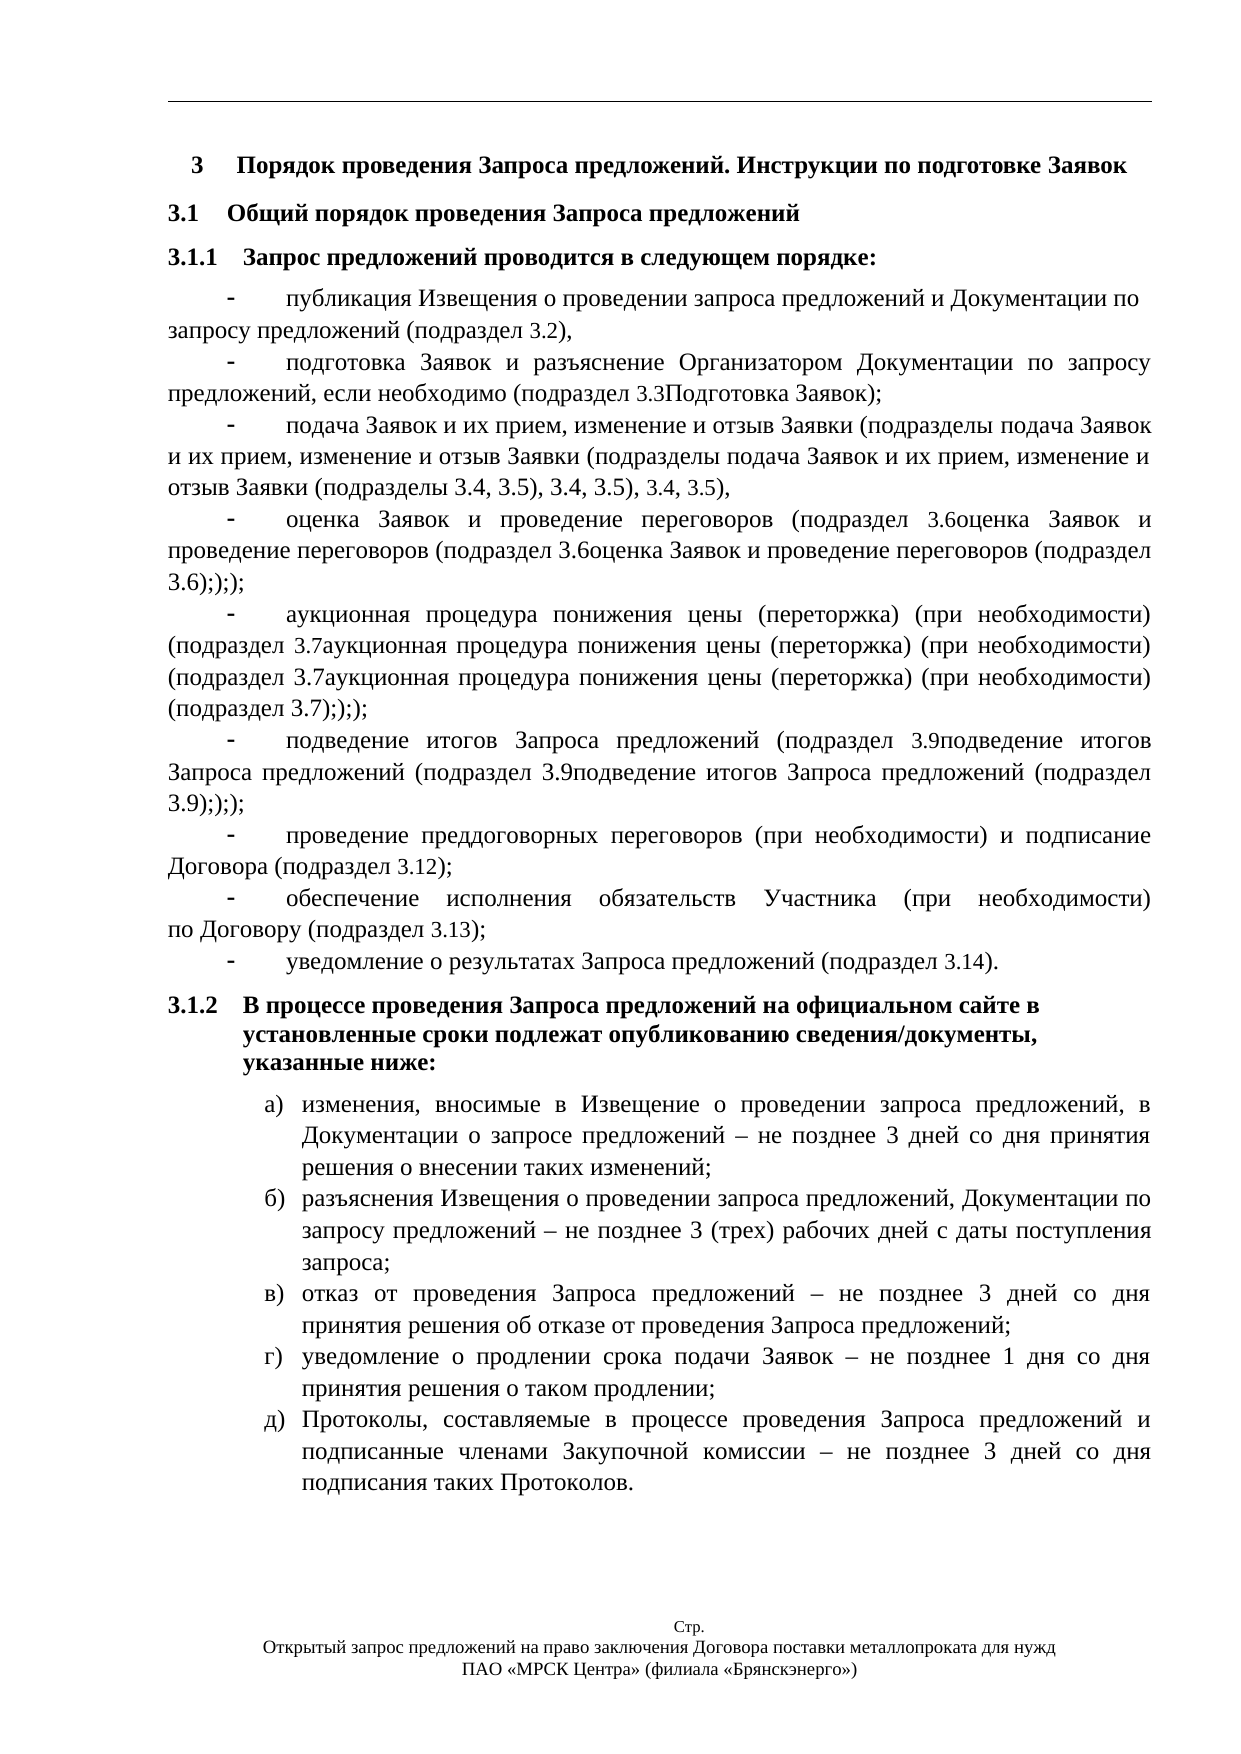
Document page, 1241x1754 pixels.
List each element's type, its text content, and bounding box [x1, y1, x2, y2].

subtitle Порядок проведения Запроса предложений. Инструкции по подготовке Заявок [166, 150, 1152, 179]
list подведение итогов Запроса предложений (подраздел 3.9); [168, 725, 1152, 817]
list подача Заявок и их прием, изменение и отзыв Заявки (подразделы 3.4, 3.5), [168, 410, 1152, 501]
list публикация Извещения о проведении запроса предложений и Документации по запросу предложений (подраздел 3.2), [168, 283, 1152, 344]
subtitle В процессе проведения Запроса предложений на официальном сайте в установленные сроки подлежат опубликованию сведения/документы, указанные ниже: [168, 990, 1152, 1076]
list подготовка Заявок и разъяснение Организатором Документации по запросу предложений, если необходимо (подраздел 3.3); [168, 347, 1152, 407]
list обеспечение исполнения обязательств Участника (при необходимости) по Договору (подраздел 3.13); [168, 883, 1152, 943]
list Протоколы, составляемые в процессе проведения Запроса предложений и подписанные членами Закупочной комиссии – не позднее 3 дней со дня подписания таких Протоколов. [264, 1404, 1152, 1496]
list уведомление о продлении срока подачи Заявок – не позднее 1 дня со дня принятия решения о таком продлении; [264, 1341, 1152, 1402]
subtitle Запрос предложений проводится в следующем порядке: [168, 242, 1152, 271]
list отказ от проведения Запроса предложений – не позднее 3 дней со дня принятия решения об отказе от проведения Запроса предложений; [264, 1278, 1152, 1338]
list оценка Заявок и проведение переговоров (подраздел 3.6); [168, 504, 1152, 596]
list аукционная процедура понижения цены (переторжка) (при необходимости) (подраздел 3.7); [168, 599, 1152, 722]
list проведение преддоговорных переговоров (при необходимости) и подписание Договора (подраздел 3.12); [168, 820, 1152, 880]
subtitle Общий порядок проведения Запроса предложений [168, 198, 1152, 227]
list изменения, вносимые в Извещение о проведении запроса предложений, в Документации о запросе предложений – не позднее 3 дней со дня принятия решения о внесении таких изменений; [264, 1089, 1152, 1181]
list уведомление о результатах Запроса предложений (подраздел 3.14). [168, 946, 1152, 975]
list разъяснения Извещения о проведении запроса предложений, Документации по запросу предложений – не позднее 3 (трех) рабочих дней с даты поступления запроса; [264, 1183, 1152, 1275]
